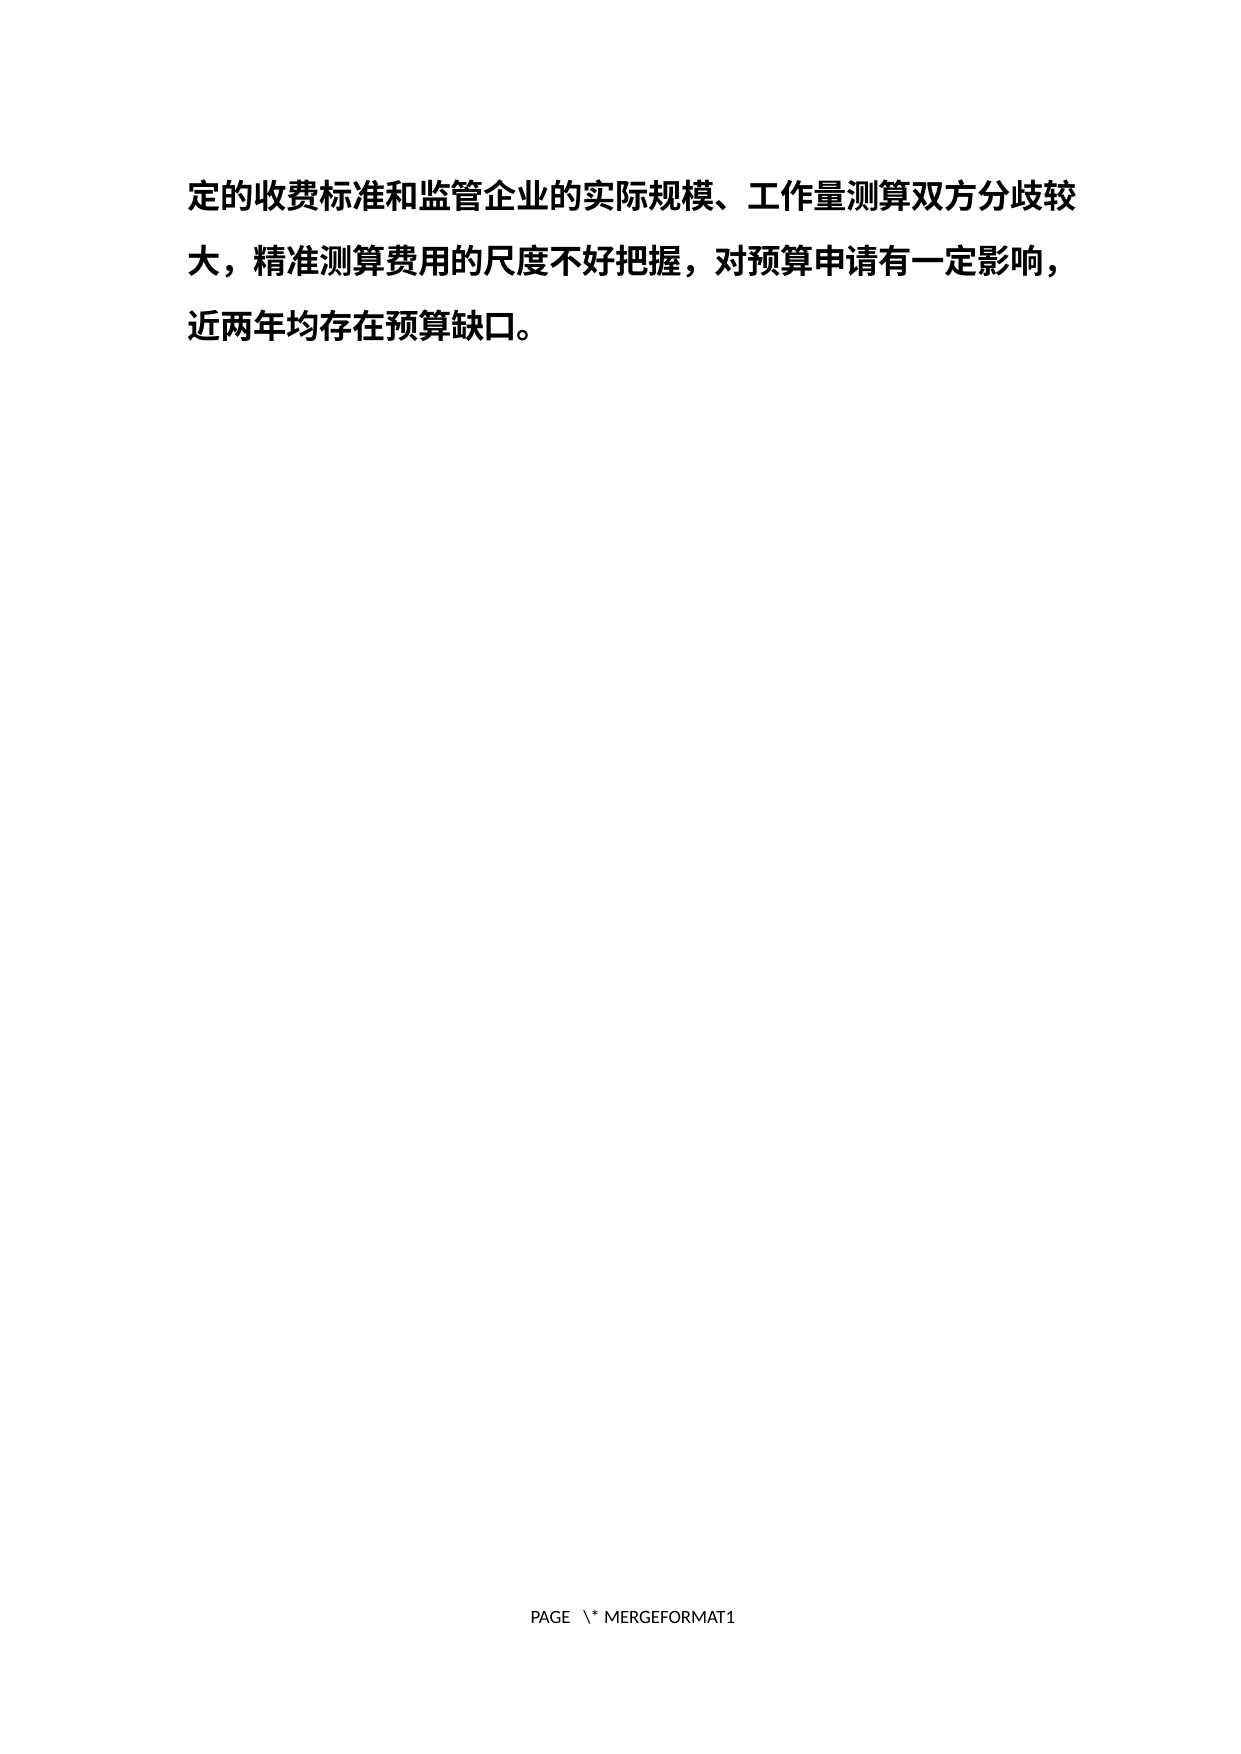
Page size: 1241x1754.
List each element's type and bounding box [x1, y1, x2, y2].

text [187, 162, 1078, 357]
